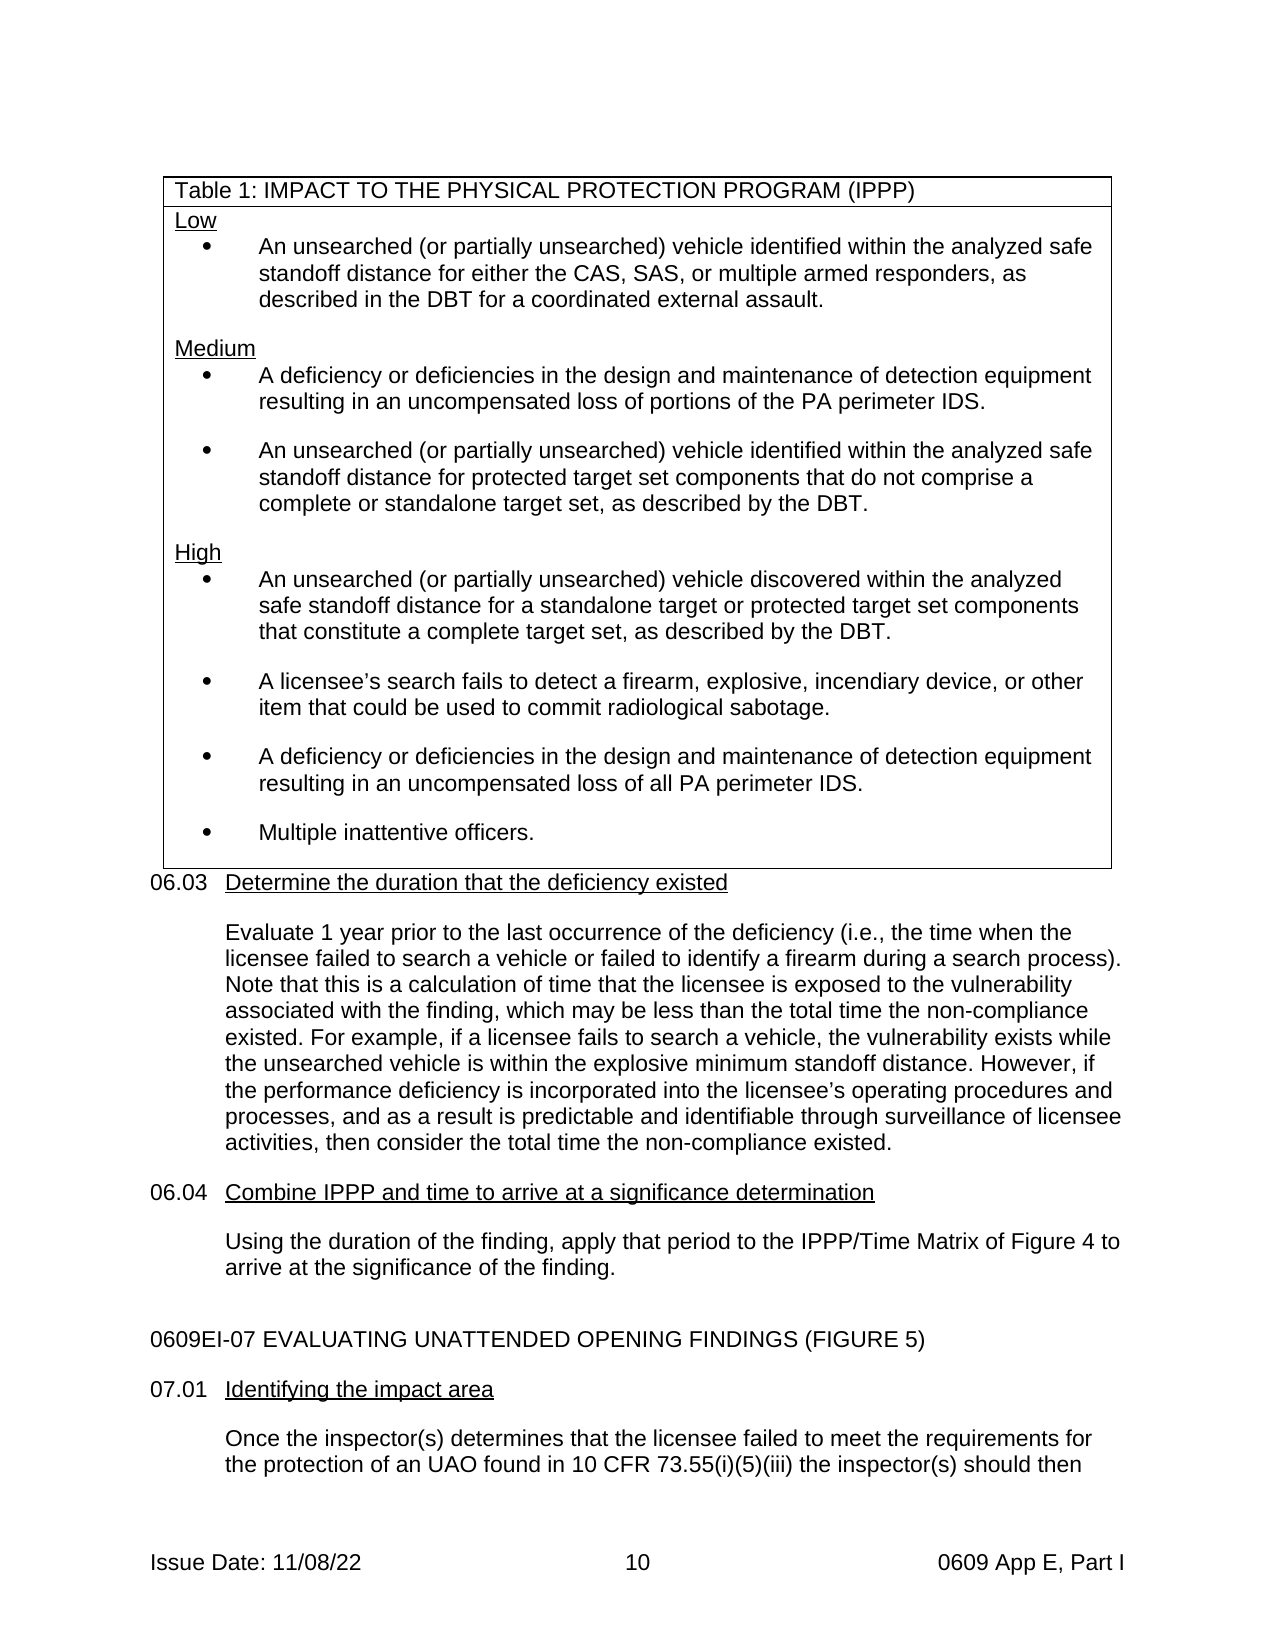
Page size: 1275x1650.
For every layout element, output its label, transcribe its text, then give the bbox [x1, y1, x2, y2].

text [225, 1425, 1125, 1478]
text Using the duration of the finding, apply that period to the IPPP/Time Matrix of Figure 4 to arrive at the significance of the finding. [225, 1228, 1125, 1281]
table_cell Low An unsearched (or partially unsearched) vehicle identified within the analyzed safe standoff distance for either the CAS, SAS, or multiple armed responders, as described in the DBT for a coordinated external assault. Medium A deficiency or deficiencies in the design and maintenance of detection equipment resulting in an uncompensated loss of portions of the PA perimeter IDS. An unsearched (or partially unsearched) vehicle identified within the analyzed safe standoff distance for protected target set components that do not comprise a complete or standalone target set, as described by the DBT. High An unsearched (or partially unsearched) vehicle discovered within the analyzed safe standoff distance for a standalone target or protected target set components that constitute a complete target set, as described by the DBT. A licensee’s search fails to detect a firearm, explosive, incendiary device, or other item that could be used to commit radiological sabotage. A deficiency or deficiencies in the design and maintenance of detection equipment resulting in an uncompensated loss of all PA perimeter IDS. Multiple inattentive officers. [164, 207, 1111, 868]
table_header Table 1: IMPACT TO THE PHYSICAL PROTECTION PROGRAM (IPPP) [164, 178, 1111, 206]
subtitle 0609EI-07 EVALUATING UNATTENDED OPENING FINDINGS (Figure 5) [150, 1326, 1125, 1353]
text Evaluate 1 year prior to the last occurrence of the deficiency (i.e., the time when the licensee failed to search a vehicle or failed to identify a firearm during a search process). Note that this is a calculation of time that the licensee is exposed to the vulnerability associated with the finding, which may be less than the total time the non-compliance existed. For example, if a licensee fails to search a vehicle, the vulnerability exists while the unsearched vehicle is within the explosive minimum standoff distance. However, if the performance deficiency is incorporated into the licensee’s operating procedures and processes, and as a result is predictable and identifiable through surveillance of licensee activities, then consider the total time the non-compliance existed. [225, 918, 1125, 1156]
subtitle 07.01 Identifying the impact area [150, 1376, 1125, 1402]
subtitle 06.04 Combine IPPP and time to arrive at a significance determination [150, 1178, 1125, 1205]
subtitle 06.03 Determine the duration that the deficiency existed [150, 869, 1125, 896]
